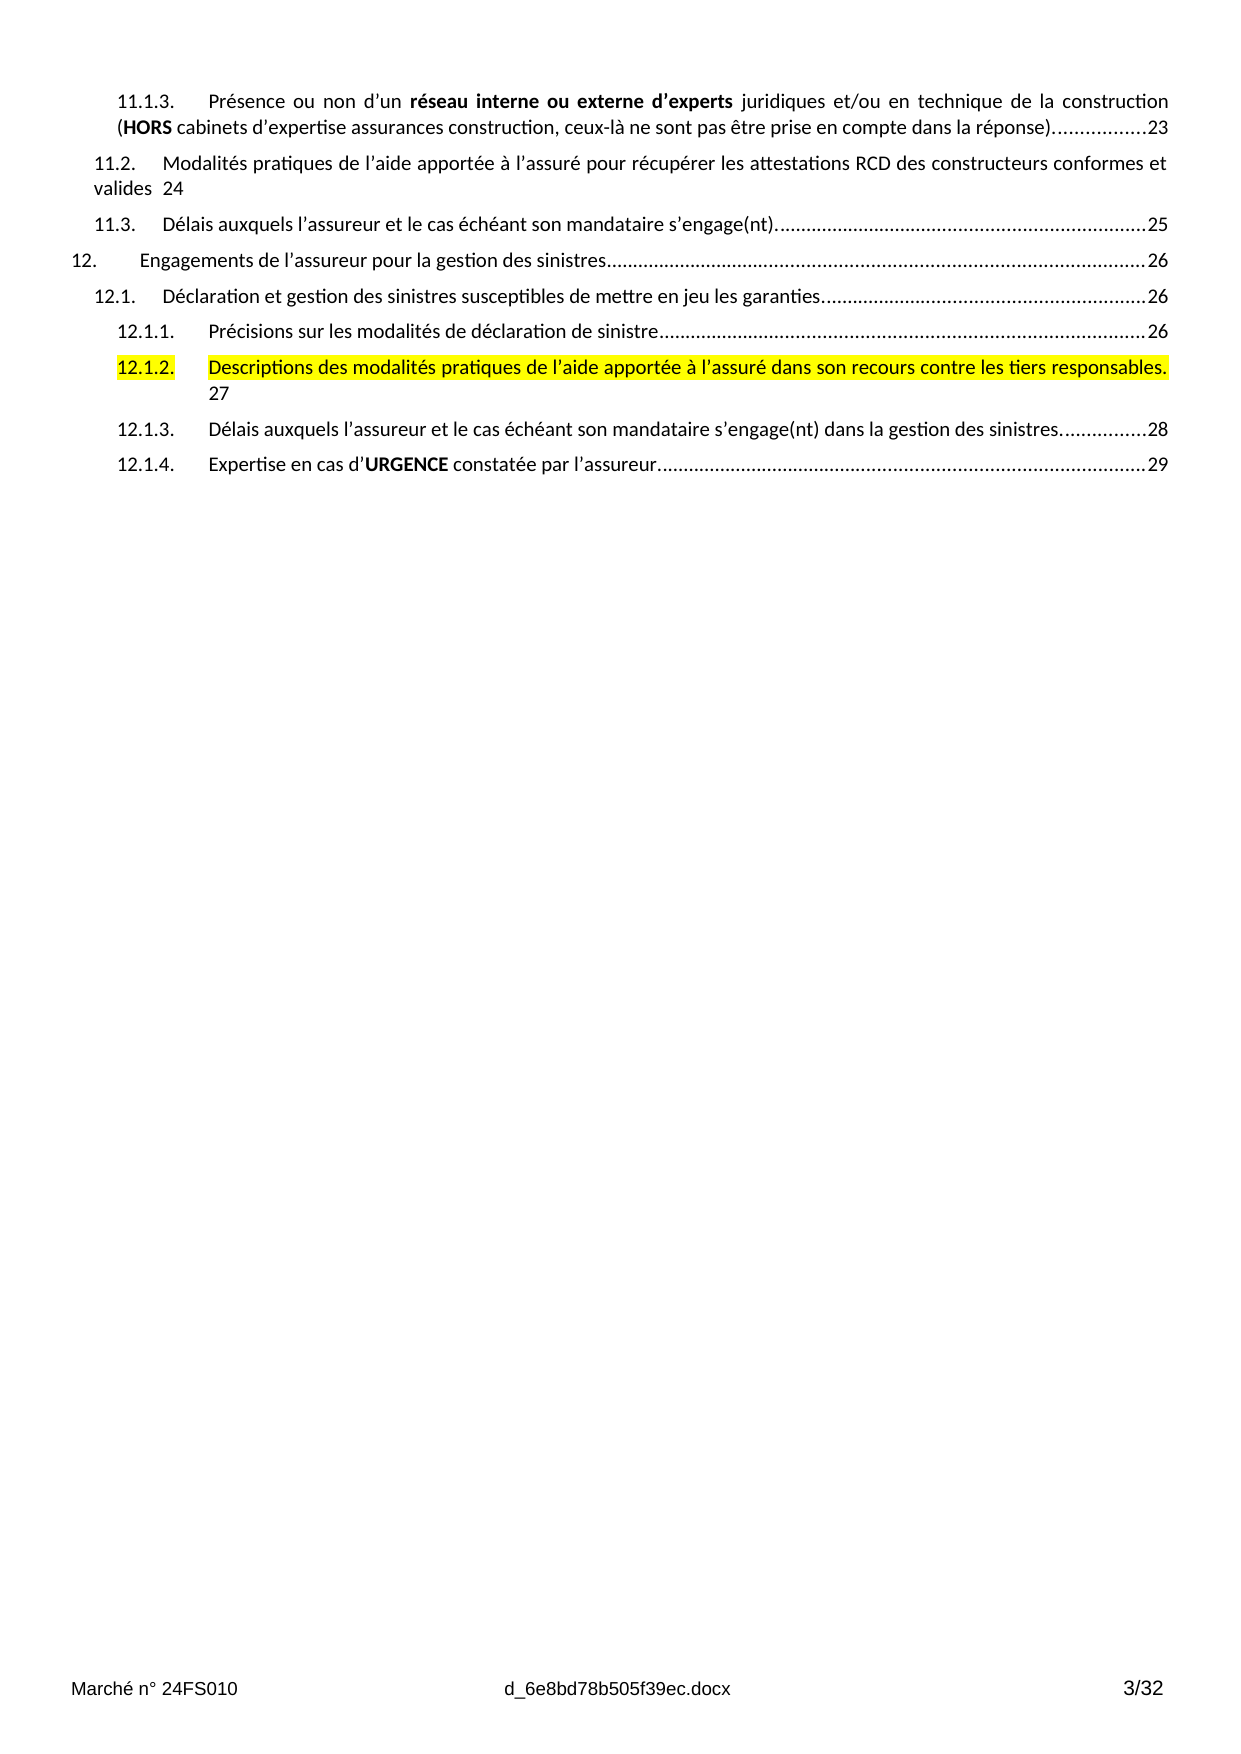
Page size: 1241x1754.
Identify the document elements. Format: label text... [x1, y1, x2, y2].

text 12.1.1. Précisions sur les modalités de déclaration de sinistre 26 [117, 319, 1169, 344]
text 11.3. Délais auxquels l’assureur et le cas échéant son mandataire s’engage(nt). 25 [94, 211, 1169, 237]
text 11.2. Modalités pratiques de l’aide apportée à l’assuré pour récupérer les attestations RCD des constructeurs conformes et valides 24 [94, 150, 1169, 201]
text 12.1.2. Descriptions des modalités pratiques de l’aide apportée à l’assuré dans son recours contre les tiers responsables. 27 [117, 354, 1169, 405]
text 12. Engagements de l’assureur pour la gestion des sinistres 26 [71, 247, 1169, 272]
text 12.1.4. Expertise en cas d’urgence constatée par l’assureur. 29 [117, 452, 1169, 477]
text 11.1.3. Présence ou non d’un réseau interne ou externe d’experts juridiques et/ou en technique de la construction (HORS cabinets d’expertise assurances construction, ceux-là ne sont pas être prise en compte dans la réponse). 23 [117, 89, 1169, 139]
text 12.1. Déclaration et gestion des sinistres susceptibles de mettre en jeu les garanties. 26 [94, 283, 1169, 308]
text 12.1.3. Délais auxquels l’assureur et le cas échéant son mandataire s’engage(nt) dans la gestion des sinistres. 28 [117, 416, 1169, 441]
